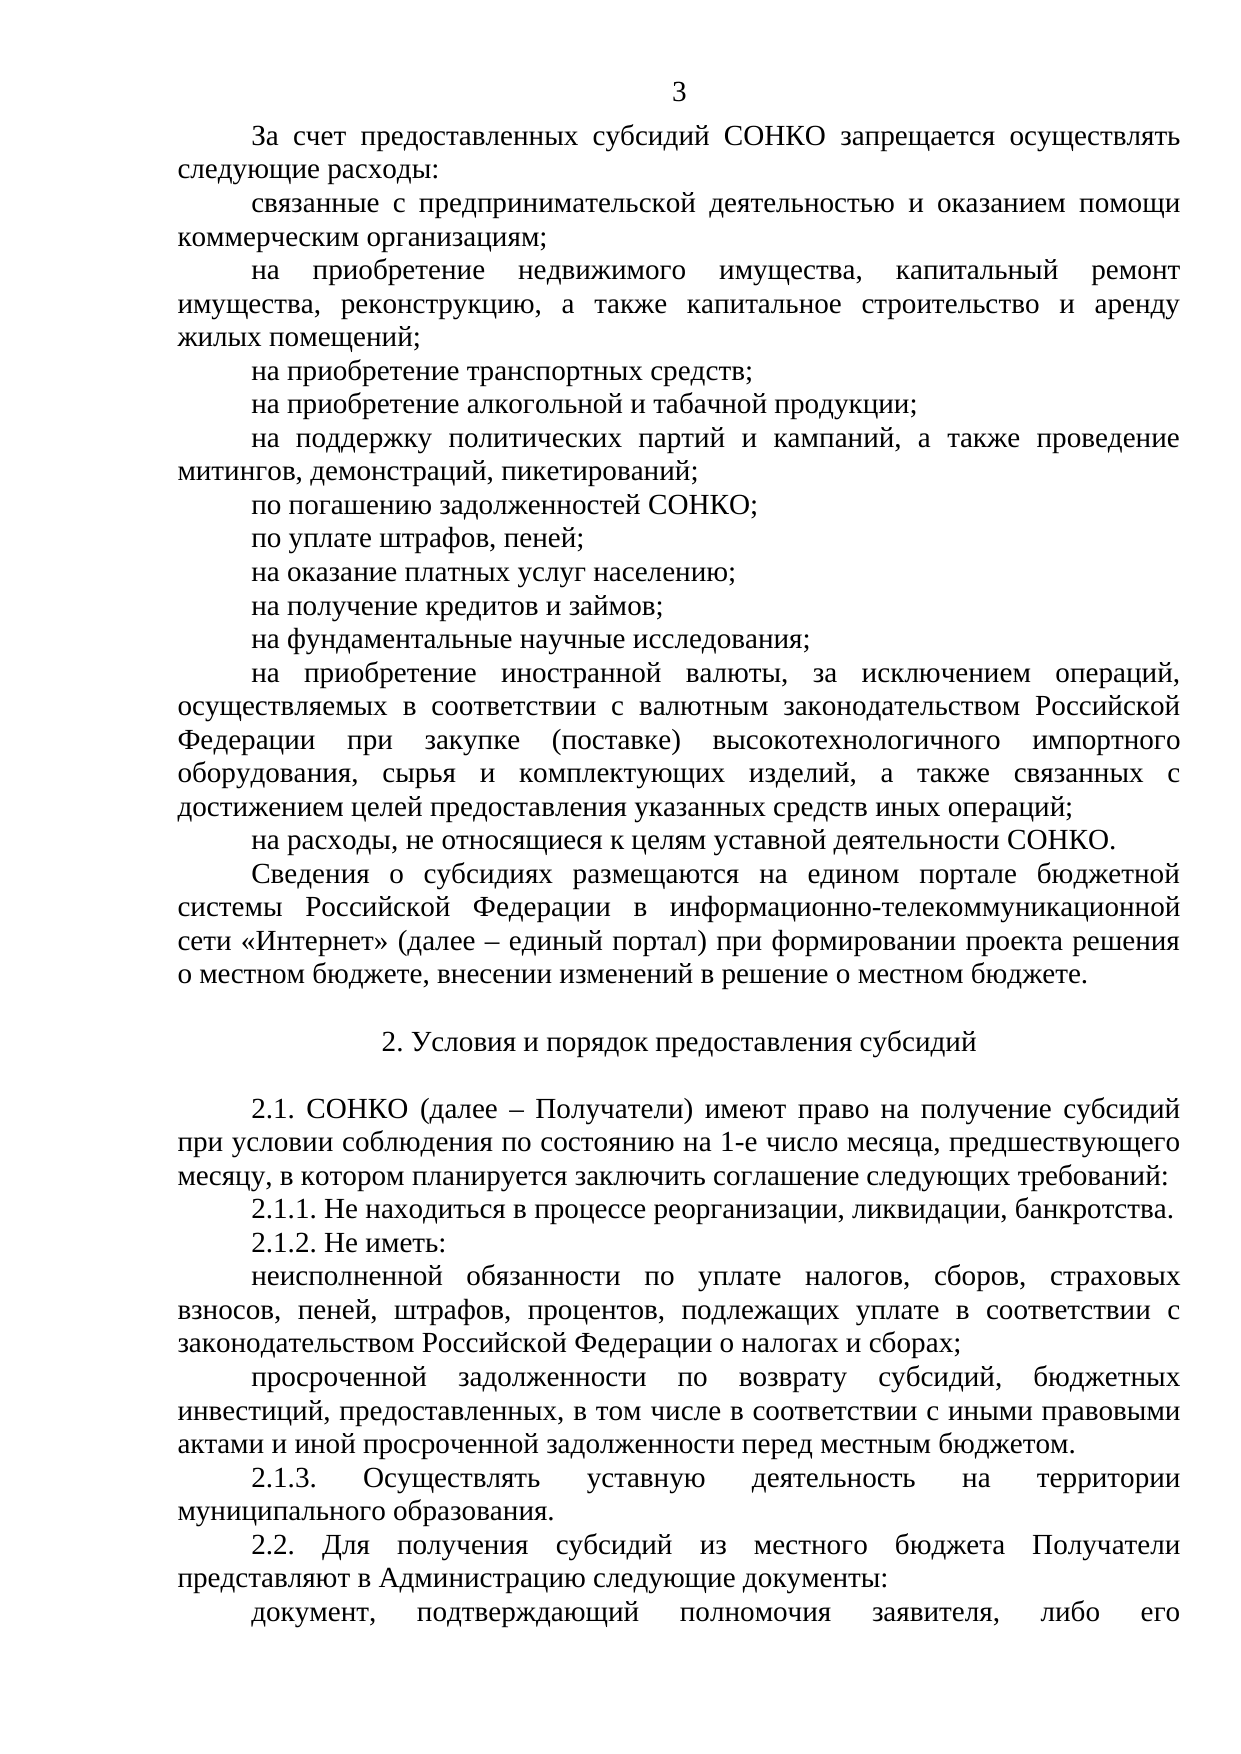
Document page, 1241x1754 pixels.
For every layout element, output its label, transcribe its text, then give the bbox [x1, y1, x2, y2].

text 2.1.3. Осуществлять уставную деятельность на территории муниципального образования. [177, 1460, 1181, 1527]
text 2.1. СОНКО (далее – Получатели) имеют право на получение субсидий при условии соблюдения по состоянию на 1-е число месяца, предшествующего месяцу, в котором планируется заключить соглашение следующих требований: [177, 1091, 1181, 1191]
text 2. Условия и порядок предоставления субсидий [177, 1024, 1181, 1057]
text 2.2. Для получения субсидий из местного бюджета Получатели представляют в Администрацию следующие документы: [177, 1527, 1181, 1594]
text неисполненной обязанности по уплате налогов, сборов, страховых взносов, пеней, штрафов, процентов, подлежащих уплате в соответствии с законодательством Российской Федерации о налогах и сборах; [177, 1258, 1181, 1359]
text связанные с предпринимательской деятельностью и оказанием помощи коммерческим организациям; [177, 185, 1181, 252]
text на получение кредитов и займов; [177, 588, 1181, 621]
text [177, 1594, 1181, 1627]
text Сведения о субсидиях размещаются на едином портале бюджетной системы Российской Федерации в информационно-телекоммуникационной сети «Интернет» (далее – единый портал) при формировании проекта решения о местном бюджете, внесении изменений в решение о местном бюджете. [177, 856, 1181, 990]
text За счет предоставленных субсидий СОНКО запрещается осуществлять следующие расходы: [177, 118, 1181, 185]
text 2.1.2. Не иметь: [177, 1225, 1181, 1258]
text на оказание платных услуг населению; [177, 554, 1181, 588]
text на приобретение алкогольной и табачной продукции; [177, 386, 1181, 420]
text просроченной задолженности по возврату субсидий, бюджетных инвестиций, предоставленных, в том числе в соответствии с иными правовыми актами и иной просроченной задолженности перед местным бюджетом. [177, 1359, 1181, 1460]
text по уплате штрафов, пеней; [177, 521, 1181, 554]
text на приобретение транспортных средств; [177, 353, 1181, 386]
text на приобретение недвижимого имущества, капитальный ремонт имущества, реконструкцию, а также капитальное строительство и аренду жилых помещений; [177, 252, 1181, 353]
text на приобретение иностранной валюты, за исключением операций, осуществляемых в соответствии с валютным законодательством Российской Федерации при закупке (поставке) высокотехнологичного импортного оборудования, сырья и комплектующих изделий, а также связанных с достижением целей предоставления указанных средств иных операций; [177, 655, 1181, 822]
text 2.1.1. Не находиться в процессе реорганизации, ликвидации, банкротства. [177, 1191, 1181, 1225]
text на расходы, не относящиеся к целям уставной деятельности СОНКО. [177, 822, 1181, 856]
text на фундаментальные научные исследования; [177, 621, 1181, 655]
text на поддержку политических партий и кампаний, а также проведение митингов, демонстраций, пикетирований; [177, 420, 1181, 487]
text по погашению задолженностей СОНКО; [177, 487, 1181, 521]
